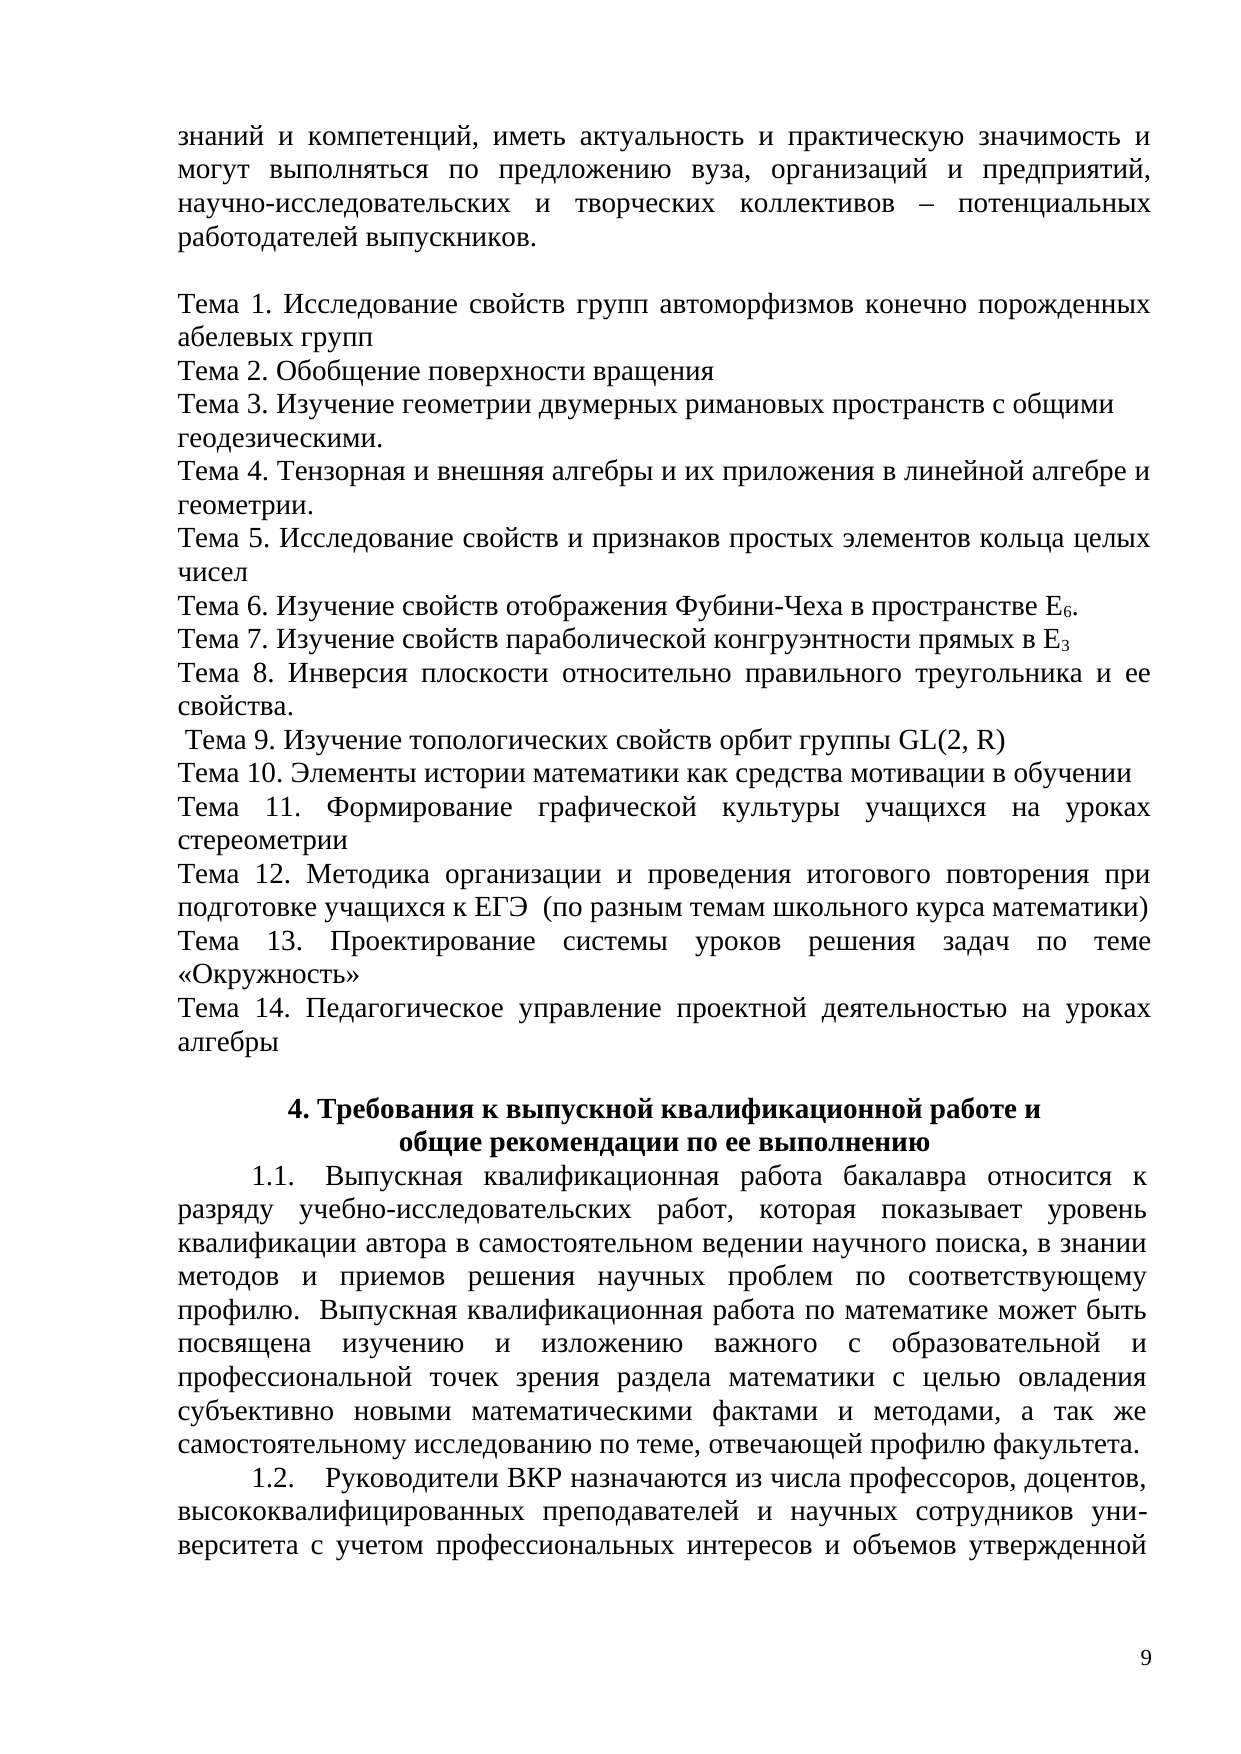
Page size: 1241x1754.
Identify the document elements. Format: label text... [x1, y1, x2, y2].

text Тема 5. Исследование свойств и признаков простых элементов кольца целых чисел [177, 521, 1152, 588]
text Тема 10. Элементы истории математики как средства мотивации в обучении [177, 755, 1152, 789]
text Тема 9. Изучение топологических свойств орбит группы GL(2, R) [177, 722, 1152, 755]
text общие рекомендации по ее выполнению [177, 1124, 1152, 1158]
text Тема 11. Формирование графической культуры учащихся на уроках стереометрии [177, 789, 1152, 856]
text Тема 13. Проектирование системы уроков решения задач по теме «Окружность» [177, 923, 1152, 990]
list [177, 1460, 1147, 1560]
text Тема 7. Изучение свойств параболической конгруэнтности прямых в Е3 [177, 621, 1152, 655]
text Тема 14. Педагогическое управление проектной деятельностью на уроках алгебры [177, 990, 1152, 1057]
text 4. Требования к выпускной квалификационной работе и [177, 1091, 1152, 1124]
text Тема 3. Изучение геометрии двумерных римановых пространств с общими геодезическими. [177, 386, 1152, 453]
text Тема 6. Изучение свойств отображения Фубини-Чеха в пространстве Е6. [177, 588, 1152, 621]
text Тема 8. Инверсия плоскости относительно правильного треугольника и ее свойства. [177, 655, 1152, 722]
text Тема 2. Обобщение поверхности вращения [177, 353, 1152, 386]
text Тема 12. Методика организации и проведения итогового повторения при подготовке учащихся к ЕГЭ (по разным темам школьного курса математики) [177, 856, 1152, 923]
text Тема 4. Тензорная и внешняя алгебры и их приложения в линейной алгебре и геометрии. [177, 453, 1152, 521]
list Выпускная квалификационная работа бакалавра относится к разряду учебно-исследовательских работ, которая показывает уровень квалификации автора в самостоятельном ведении научного поиска, в знании методов и приемов решения научных проблем по соответствующему профилю. Выпускная квалификационная работа по математике может быть посвящена изучению и изложению важного с образовательной и профессиональной точек зрения раздела математики с целью овладения субъективно новыми математическими фактами и методами, а так же самостоятельному исследованию по теме, отвечающей профилю факультета. [177, 1158, 1147, 1460]
text Тема 1. Исследование свойств групп автоморфизмов конечно порожденных абелевых групп [177, 286, 1152, 353]
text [177, 118, 1152, 252]
